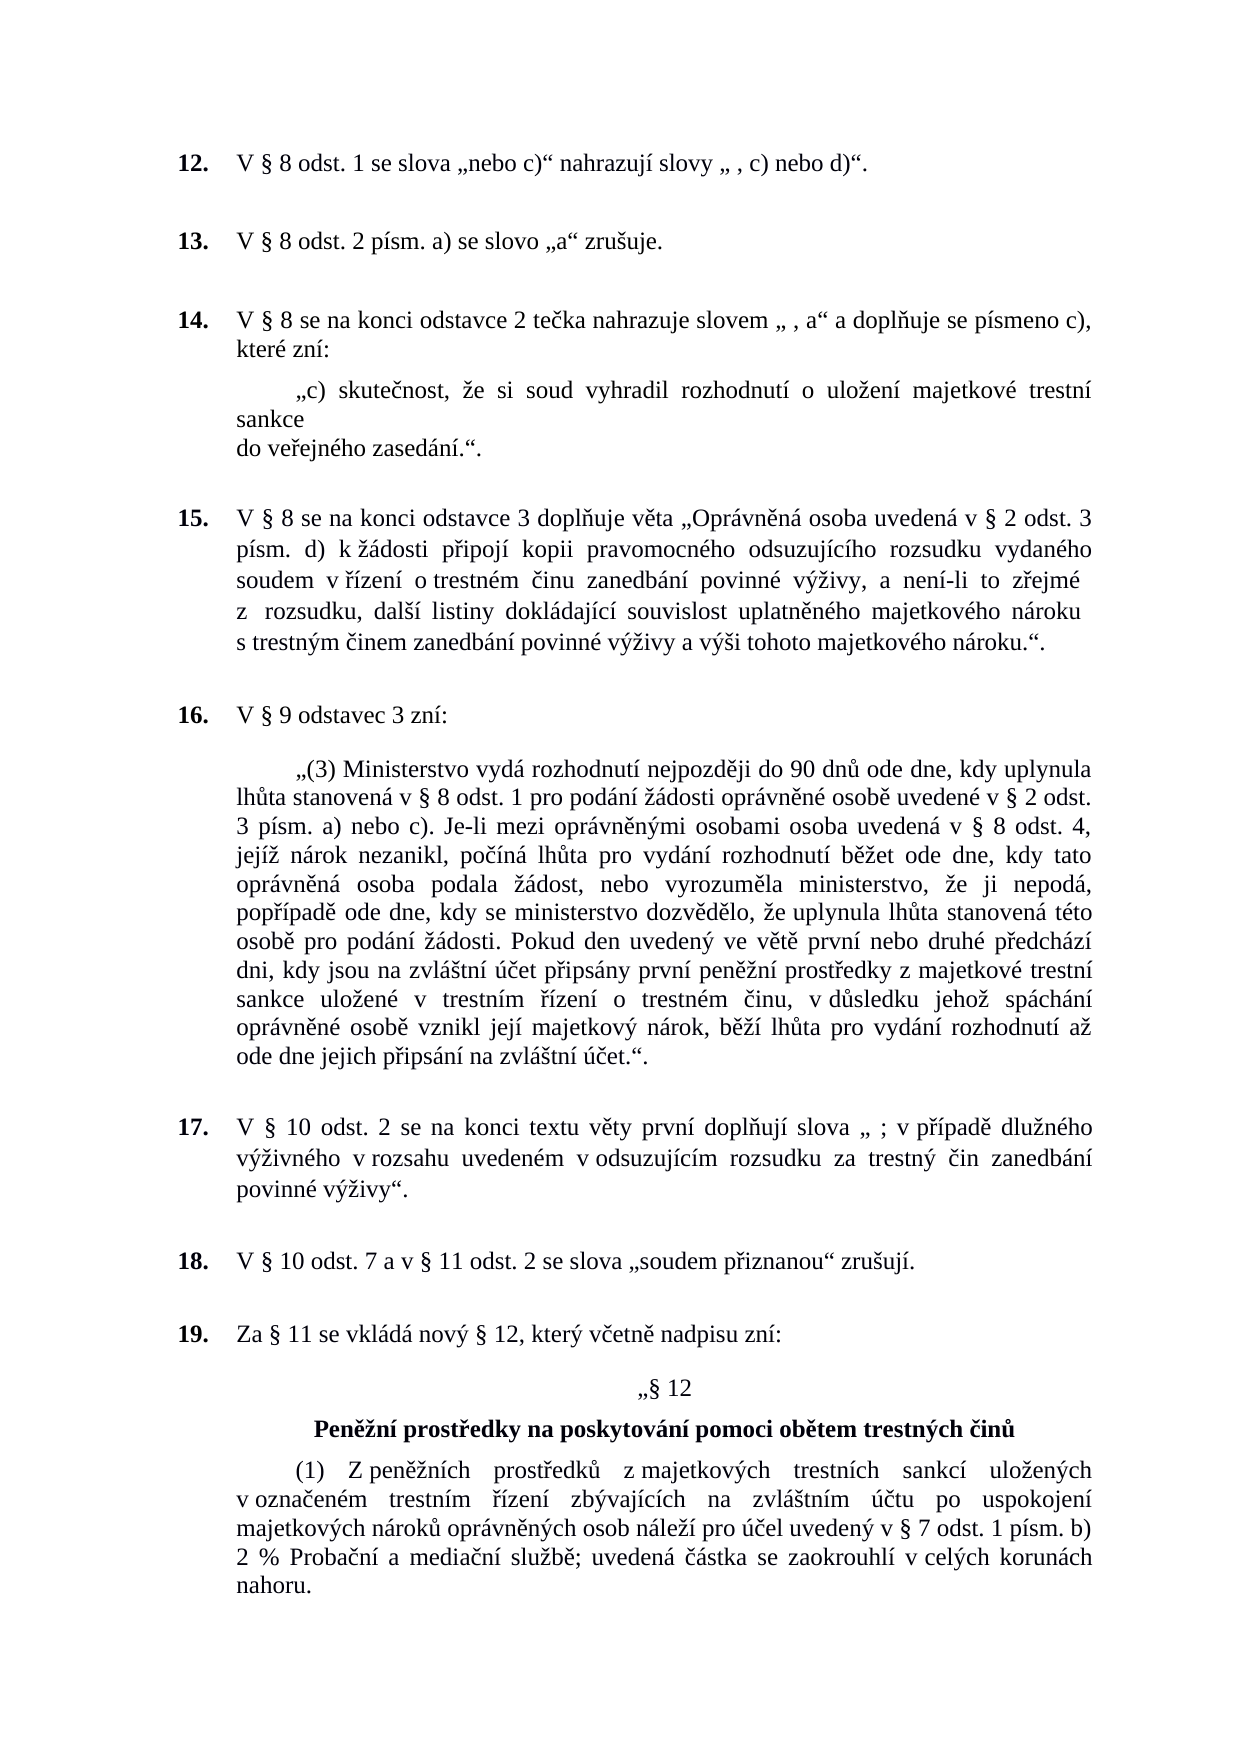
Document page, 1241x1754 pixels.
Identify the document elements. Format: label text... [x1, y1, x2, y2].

list V § 8 odst. 2 písm. a) se slovo „a“ zrušuje. [177, 226, 1093, 255]
list V § 8 se na konci odstavce 3 doplňuje věta „Oprávněná osoba uvedená v § 2 odst. 3 písm. d) k žádosti připojí kopii pravomocného odsuzujícího rozsudku vydaného soudem v řízení o trestném činu zanedbání povinné výživy, a není-li to zřejmé z rozsudku, další listiny dokládající souvislost uplatněného majetkového nároku s trestným činem zanedbání povinné výživy a výši tohoto majetkového nároku.“. [177, 503, 1093, 656]
list V § 10 odst. 7 a v § 11 odst. 2 se slova „soudem přiznanou“ zrušují. [177, 1246, 1093, 1275]
text (1) Z peněžních prostředků z majetkových trestních sankcí uložených v označeném trestním řízení zbývajících na zvláštním účtu po uspokojení majetkových nároků oprávněných osob náleží pro účel uvedený v § 7 odst. 1 písm. b) 2 % Probační a mediační službě; uvedená částka se zaokrouhlí v celých korunách nahoru. [236, 1456, 1093, 1599]
text Peněžní prostředky na poskytování pomoci obětem trestných činů [236, 1414, 1093, 1443]
list V § 8 odst. 1 se slova „nebo c)“ nahrazují slovy „ , c) nebo d)“. [177, 148, 1093, 176]
list V § 10 odst. 2 se na konci textu věty první doplňují slova „ ; v případě dlužného výživného v rozsahu uvedeném v odsuzujícím rozsudku za trestný čin zanedbání povinné výživy“. [177, 1112, 1093, 1202]
text „c) skutečnost, že si soud vyhradil rozhodnutí o uložení majetkové trestní sankce do veřejného zasedání.“. [236, 375, 1093, 461]
text „(3) Ministerstvo vydá rozhodnutí nejpozději do 90 dnů ode dne, kdy uplynula lhůta stanovená v § 8 odst. 1 pro podání žádosti oprávněné osobě uvedené v § 2 odst. 3 písm. a) nebo c). Je-li mezi oprávněnými osobami osoba uvedená v § 8 odst. 4, jejíž nárok nezanikl, počíná lhůta pro vydání rozhodnutí běžet ode dne, kdy tato oprávněná osoba podala žádost, nebo vyrozuměla ministerstvo, že ji nepodá, popřípadě ode dne, kdy se ministerstvo dozvědělo, že uplynula lhůta stanovená této osobě pro podání žádosti. Pokud den uvedený ve větě první nebo druhé předchází dni, kdy jsou na zvláštní účet připsány první peněžní prostředky z majetkové trestní sankce uložené v trestním řízení o trestném činu, v důsledku jehož spáchání oprávněné osobě vznikl její majetkový nárok, běží lhůta pro vydání rozhodnutí až ode dne jejich připsání na zvláštní účet.“. [236, 754, 1093, 1070]
list V § 9 odstavec 3 zní: [177, 700, 1093, 729]
text „§ 12 [236, 1373, 1093, 1402]
list V § 8 se na konci odstavce 2 tečka nahrazuje slovem „ , a“ a doplňuje se písmeno c), které zní: [177, 305, 1093, 363]
list Za § 11 se vkládá nový § 12, který včetně nadpisu zní: [177, 1319, 1093, 1348]
